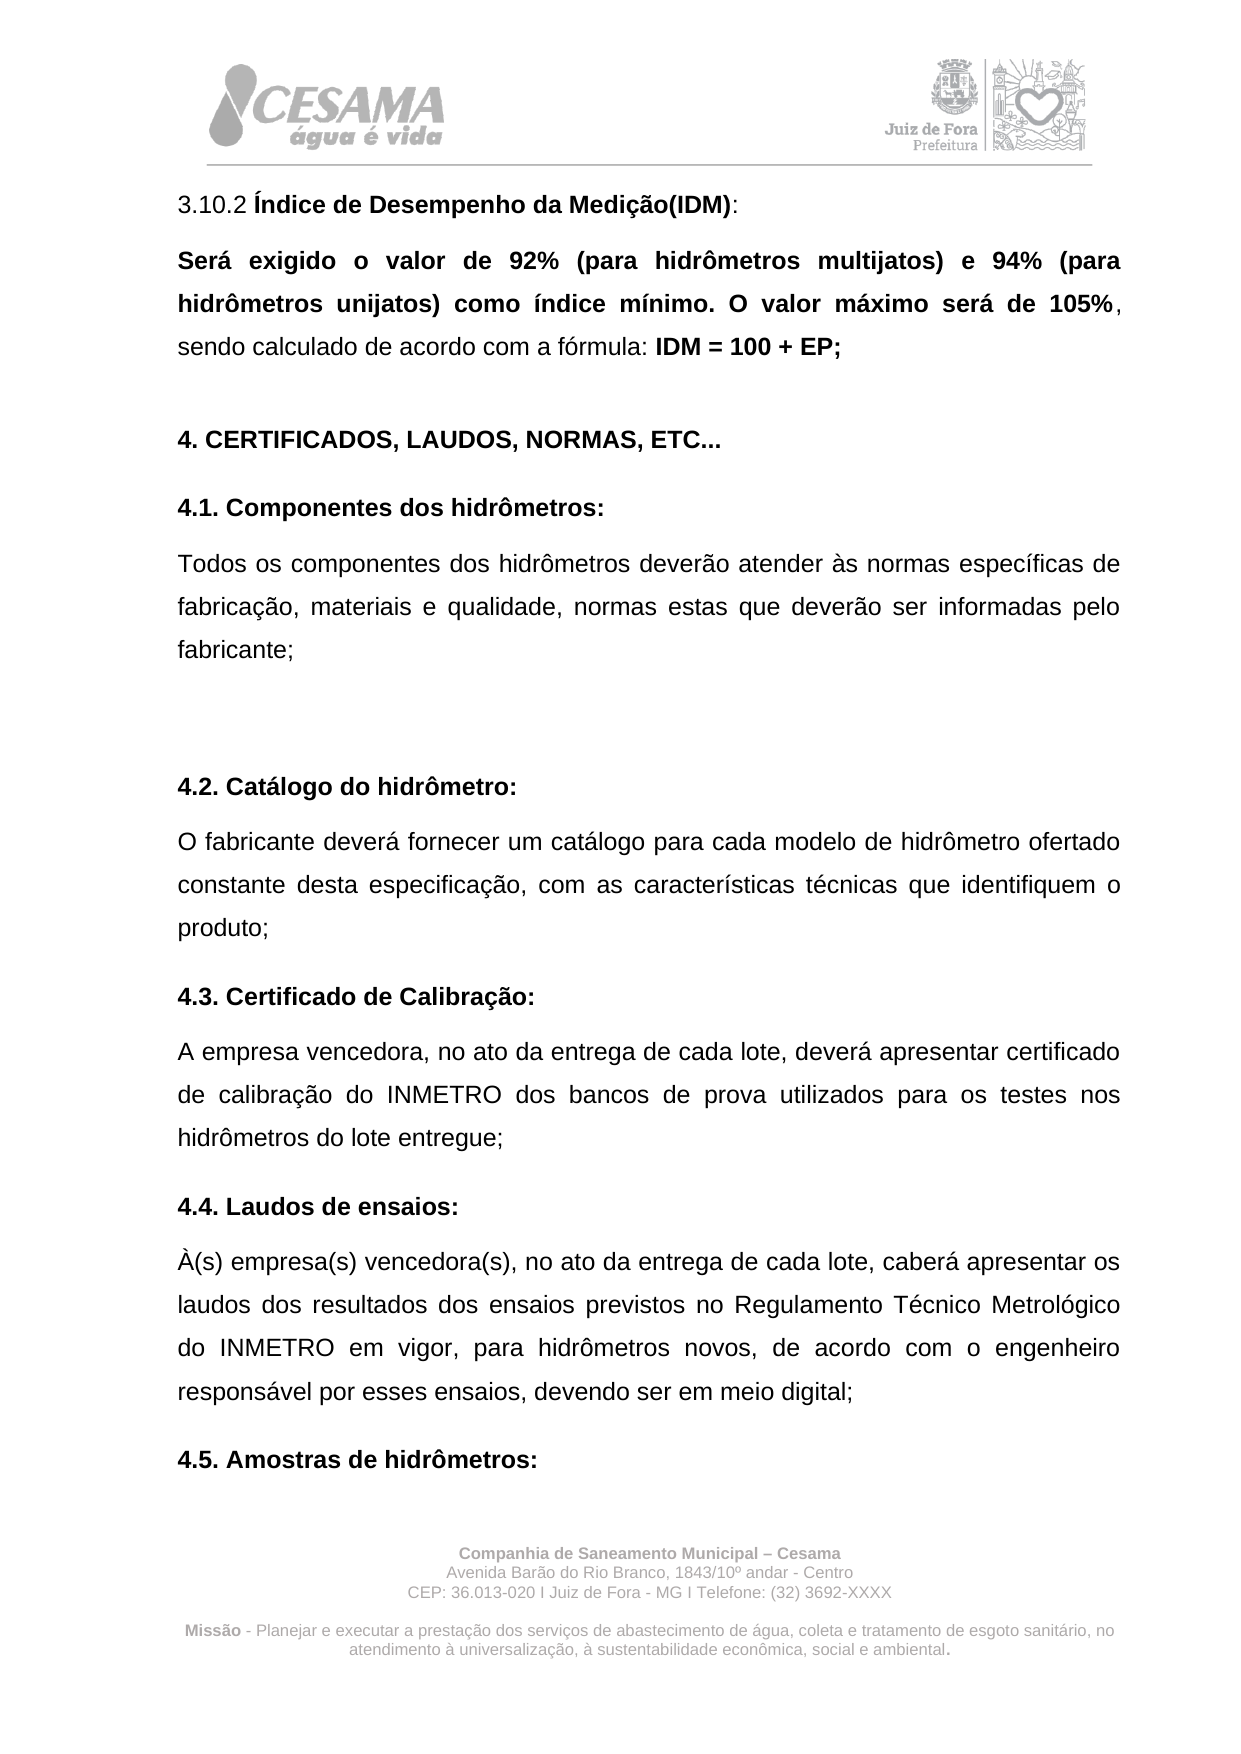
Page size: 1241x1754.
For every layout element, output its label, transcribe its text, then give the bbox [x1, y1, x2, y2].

text Será exigido o valor de 92% (para hidrômetros multijatos) e 94% (para hidrômetros unijatos) como índice mínimo. O valor máximo será de 105%, sendo calculado de acordo com a fórmula: IDM = 100 + EP; [177, 246, 1122, 361]
picture [206, 59, 1093, 166]
text 4.4. Laudos de ensaios: [177, 1192, 1122, 1220]
text 4.5. Amostras de hidrômetros: [177, 1445, 1122, 1473]
text O fabricante deverá fornecer um catálogo para cada modelo de hidrômetro ofertado constante desta especificação, com as características técnicas que identifiquem o produto; [177, 827, 1122, 942]
text 4.3. Certificado de Calibração: [177, 982, 1122, 1010]
text 4. CERTIFICADOS, LAUDOS, NORMAS, ETC... [177, 425, 1122, 454]
text Todos os componentes dos hidrômetros deverão atender às normas específicas de fabricação, materiais e qualidade, normas estas que deverão ser informadas pelo fabricante; [177, 549, 1122, 664]
text 4.1. Componentes dos hidrômetros: [177, 493, 1122, 522]
text 3.10.2 Índice de Desempenho da Medição(IDM): [177, 190, 1122, 219]
text A empresa vencedora, no ato da entrega de cada lote, deverá apresentar certificado de calibração do INMETRO dos bancos de prova utilizados para os testes nos hidrômetros do lote entregue; [177, 1037, 1122, 1152]
text 4.2. Catálogo do hidrômetro: [177, 772, 1122, 800]
text À(s) empresa(s) vencedora(s), no ato da entrega de cada lote, caberá apresentar os laudos dos resultados dos ensaios previstos no Regulamento Técnico Metrológico do INMETRO em vigor, para hidrômetros novos, de acordo com o engenheiro responsável por esses ensaios, devendo ser em meio digital; [177, 1247, 1122, 1405]
